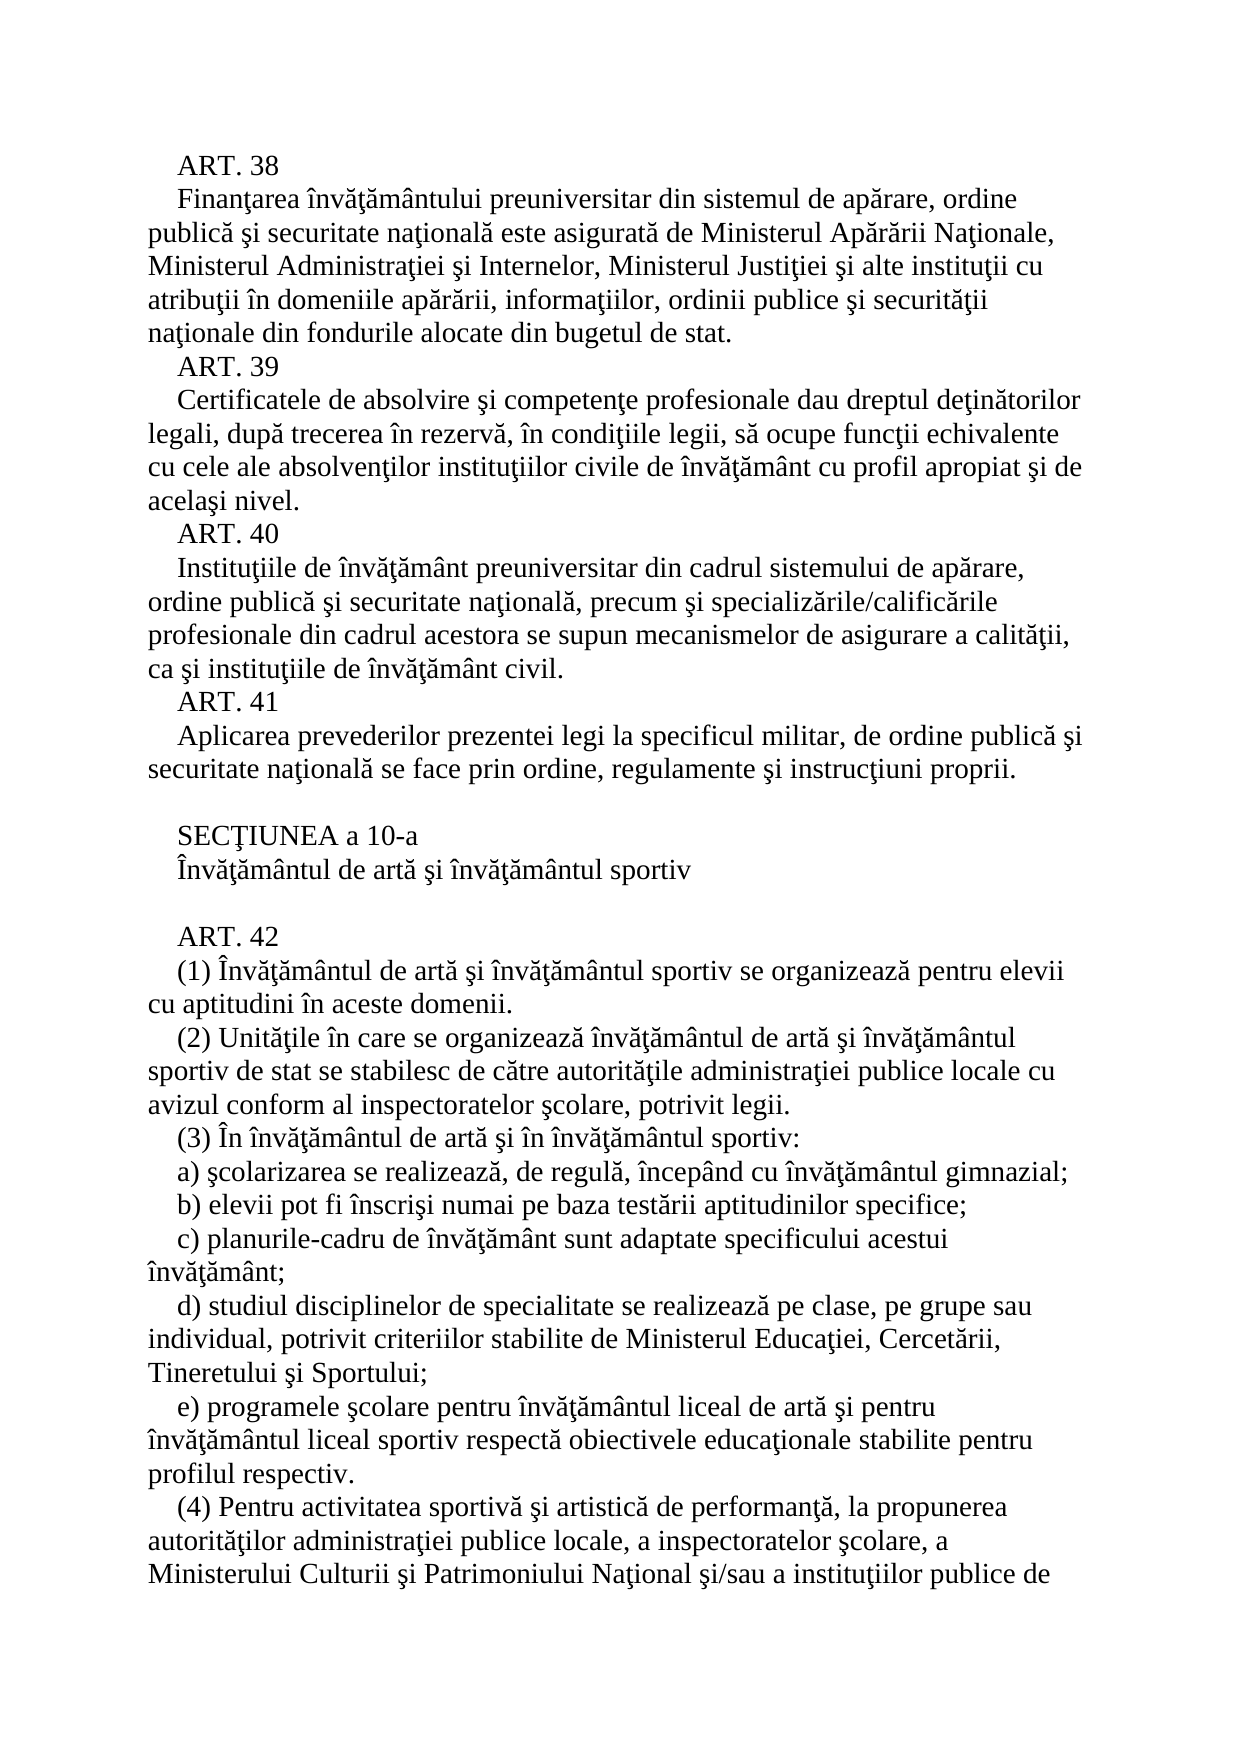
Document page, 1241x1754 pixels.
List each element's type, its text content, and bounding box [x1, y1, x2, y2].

text d) studiul disciplinelor de specialitate se realizează pe clase, pe grupe sau individual, potrivit criteriilor stabilite de Ministerul Educaţiei, Cercetării, Tineretului şi Sportului; [148, 1288, 1093, 1389]
text (3) În învăţământul de artă şi în învăţământul sportiv: [148, 1120, 1093, 1154]
text Finanţarea învăţământului preuniversitar din sistemul de apărare, ordine publică şi securitate naţională este asigurată de Ministerul Apărării Naţionale, Ministerul Administraţiei şi Internelor, Ministerul Justiţiei şi alte instituţii cu atribuţii în domeniile apărării, informaţiilor, ordinii publice şi securităţii naţionale din fondurile alocate din bugetul de stat. [148, 181, 1093, 349]
text (1) Învăţământul de artă şi învăţământul sportiv se organizează pentru elevii cu aptitudini în aceste domenii. [148, 953, 1093, 1020]
text Aplicarea prevederilor prezentei legi la specificul militar, de ordine publică şi securitate naţională se face prin ordine, regulamente şi instrucţiuni proprii. [148, 718, 1093, 785]
text c) planurile-cadru de învăţământ sunt adaptate specificului acestui învăţământ; [148, 1221, 1093, 1288]
text Instituţiile de învăţământ preuniversitar din cadrul sistemului de apărare, ordine publică şi securitate naţională, precum şi specializările/calificările profesionale din cadrul acestora se supun mecanismelor de asigurare a calităţii, ca şi instituţiile de învăţământ civil. [148, 550, 1093, 684]
text SECŢIUNEA a 10-a [148, 818, 1093, 852]
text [148, 1489, 1093, 1590]
text ART. 42 [148, 919, 1093, 953]
text ART. 40 [148, 517, 1093, 550]
text ART. 38 [148, 148, 1093, 181]
text e) programele şcolare pentru învăţământul liceal de artă şi pentru învăţământul liceal sportiv respectă obiectivele educaţionale stabilite pentru profilul respectiv. [148, 1389, 1093, 1489]
text ART. 39 [148, 349, 1093, 382]
text b) elevii pot fi înscrişi numai pe baza testării aptitudinilor specifice; [148, 1187, 1093, 1221]
text (2) Unităţile în care se organizează învăţământul de artă şi învăţământul sportiv de stat se stabilesc de către autorităţile administraţiei publice locale cu avizul conform al inspectoratelor şcolare, potrivit legii. [148, 1020, 1093, 1120]
text Certificatele de absolvire şi competenţe profesionale dau dreptul deţinătorilor legali, după trecerea în rezervă, în condiţiile legii, să ocupe funcţii echivalente cu cele ale absolvenţilor instituţiilor civile de învăţământ cu profil apropiat şi de acelaşi nivel. [148, 382, 1093, 517]
text Învăţământul de artă şi învăţământul sportiv [148, 852, 1093, 886]
text a) şcolarizarea se realizează, de regulă, începând cu învăţământul gimnazial; [148, 1154, 1093, 1187]
text ART. 41 [148, 684, 1093, 718]
